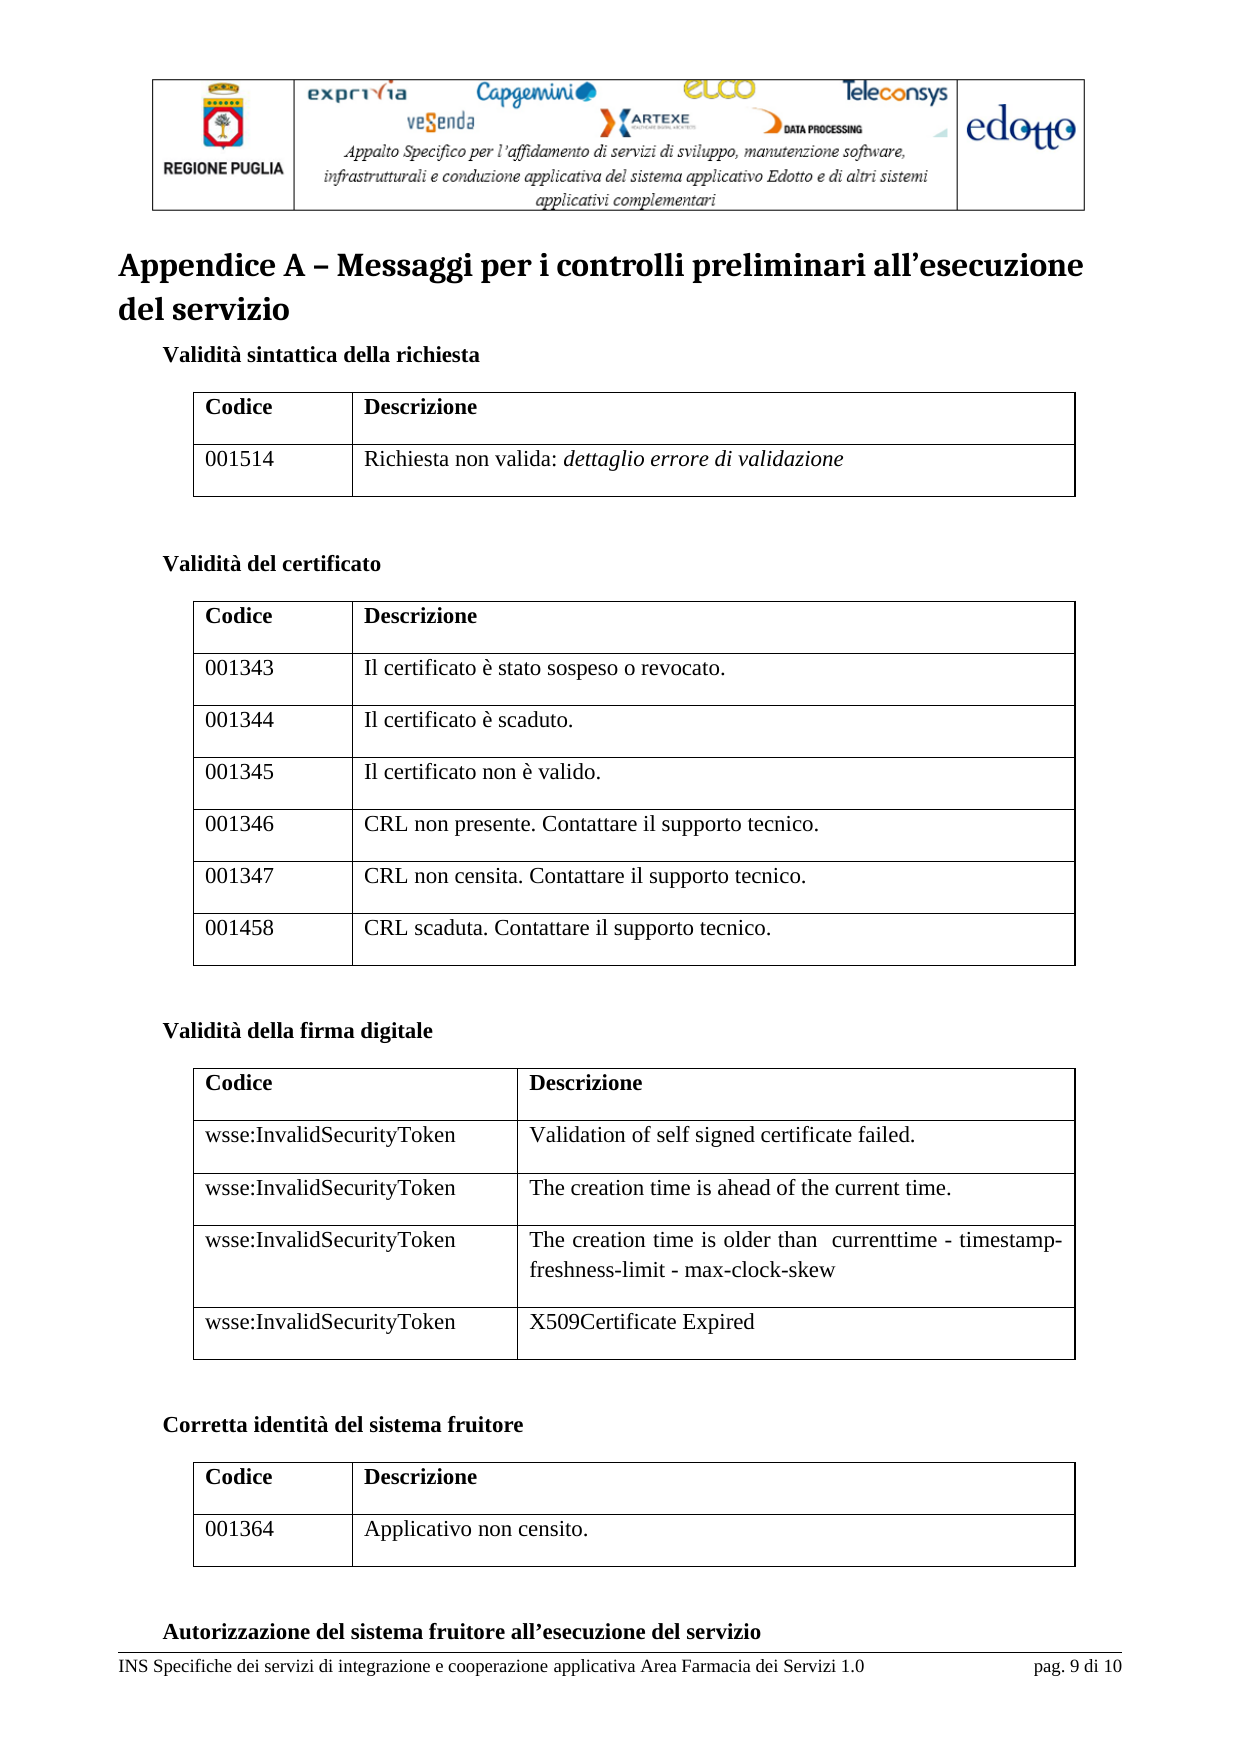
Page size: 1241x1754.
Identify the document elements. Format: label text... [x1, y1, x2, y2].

table_cell 001346 [194, 810, 352, 861]
table_cell CRL non censita. Contattare il supporto tecnico. [353, 862, 1074, 913]
table_cell Il certificato non è valido. [353, 758, 1074, 809]
table_cell 001343 [194, 654, 352, 705]
table_cell 001364 [194, 1515, 352, 1566]
picture [147, 73, 1093, 218]
table_header Codice [194, 1463, 352, 1514]
text Autorizzazione del sistema fruitore all’esecuzione del servizio [118, 1618, 1122, 1645]
table_cell 001458 [194, 914, 352, 965]
table_header Descrizione [518, 1069, 1074, 1120]
table_cell Richiesta non valida: dettaglio errore di validazione [353, 445, 1074, 496]
table_cell wsse:InvalidSecurityToken [194, 1121, 517, 1172]
table_header Descrizione [353, 602, 1074, 653]
table_cell Il certificato è scaduto. [353, 706, 1074, 757]
table_cell CRL scaduta. Contattare il supporto tecnico. [353, 914, 1074, 965]
table_cell 001347 [194, 862, 352, 913]
table_cell 001514 [194, 445, 352, 496]
table_cell Il certificato è stato sospeso o revocato. [353, 654, 1074, 705]
table_cell 001344 [194, 706, 352, 757]
text Validità della firma digitale [118, 1017, 1122, 1044]
table_cell The creation time is ahead of the current time. [518, 1174, 1074, 1224]
table_header Codice [194, 1069, 517, 1120]
table_cell Validation of self signed certificate failed. [518, 1121, 1074, 1172]
table_header Codice [194, 602, 352, 653]
table_cell 001345 [194, 758, 352, 809]
table_cell The creation time is older than currenttime - timestamp-freshness-limit - max-clock-skew [518, 1226, 1074, 1307]
table_cell X509Certificate Expired [518, 1308, 1074, 1359]
table_cell wsse:InvalidSecurityToken [194, 1308, 517, 1359]
text Corretta identità del sistema fruitore [118, 1411, 1122, 1437]
text Validità del certificato [118, 549, 1122, 576]
table_header Codice [194, 393, 352, 444]
table_cell Applicativo non censito. [353, 1515, 1074, 1566]
table_cell wsse:InvalidSecurityToken [194, 1174, 517, 1224]
subtitle Appendice A – Messaggi per i controlli preliminari all’esecuzione del servizio [118, 246, 1122, 329]
table_cell CRL non presente. Contattare il supporto tecnico. [353, 810, 1074, 861]
text Validità sintattica della richiesta [118, 341, 1122, 367]
table_header Descrizione [353, 393, 1074, 444]
table_cell wsse:InvalidSecurityToken [194, 1226, 517, 1307]
table_header Descrizione [353, 1463, 1074, 1514]
